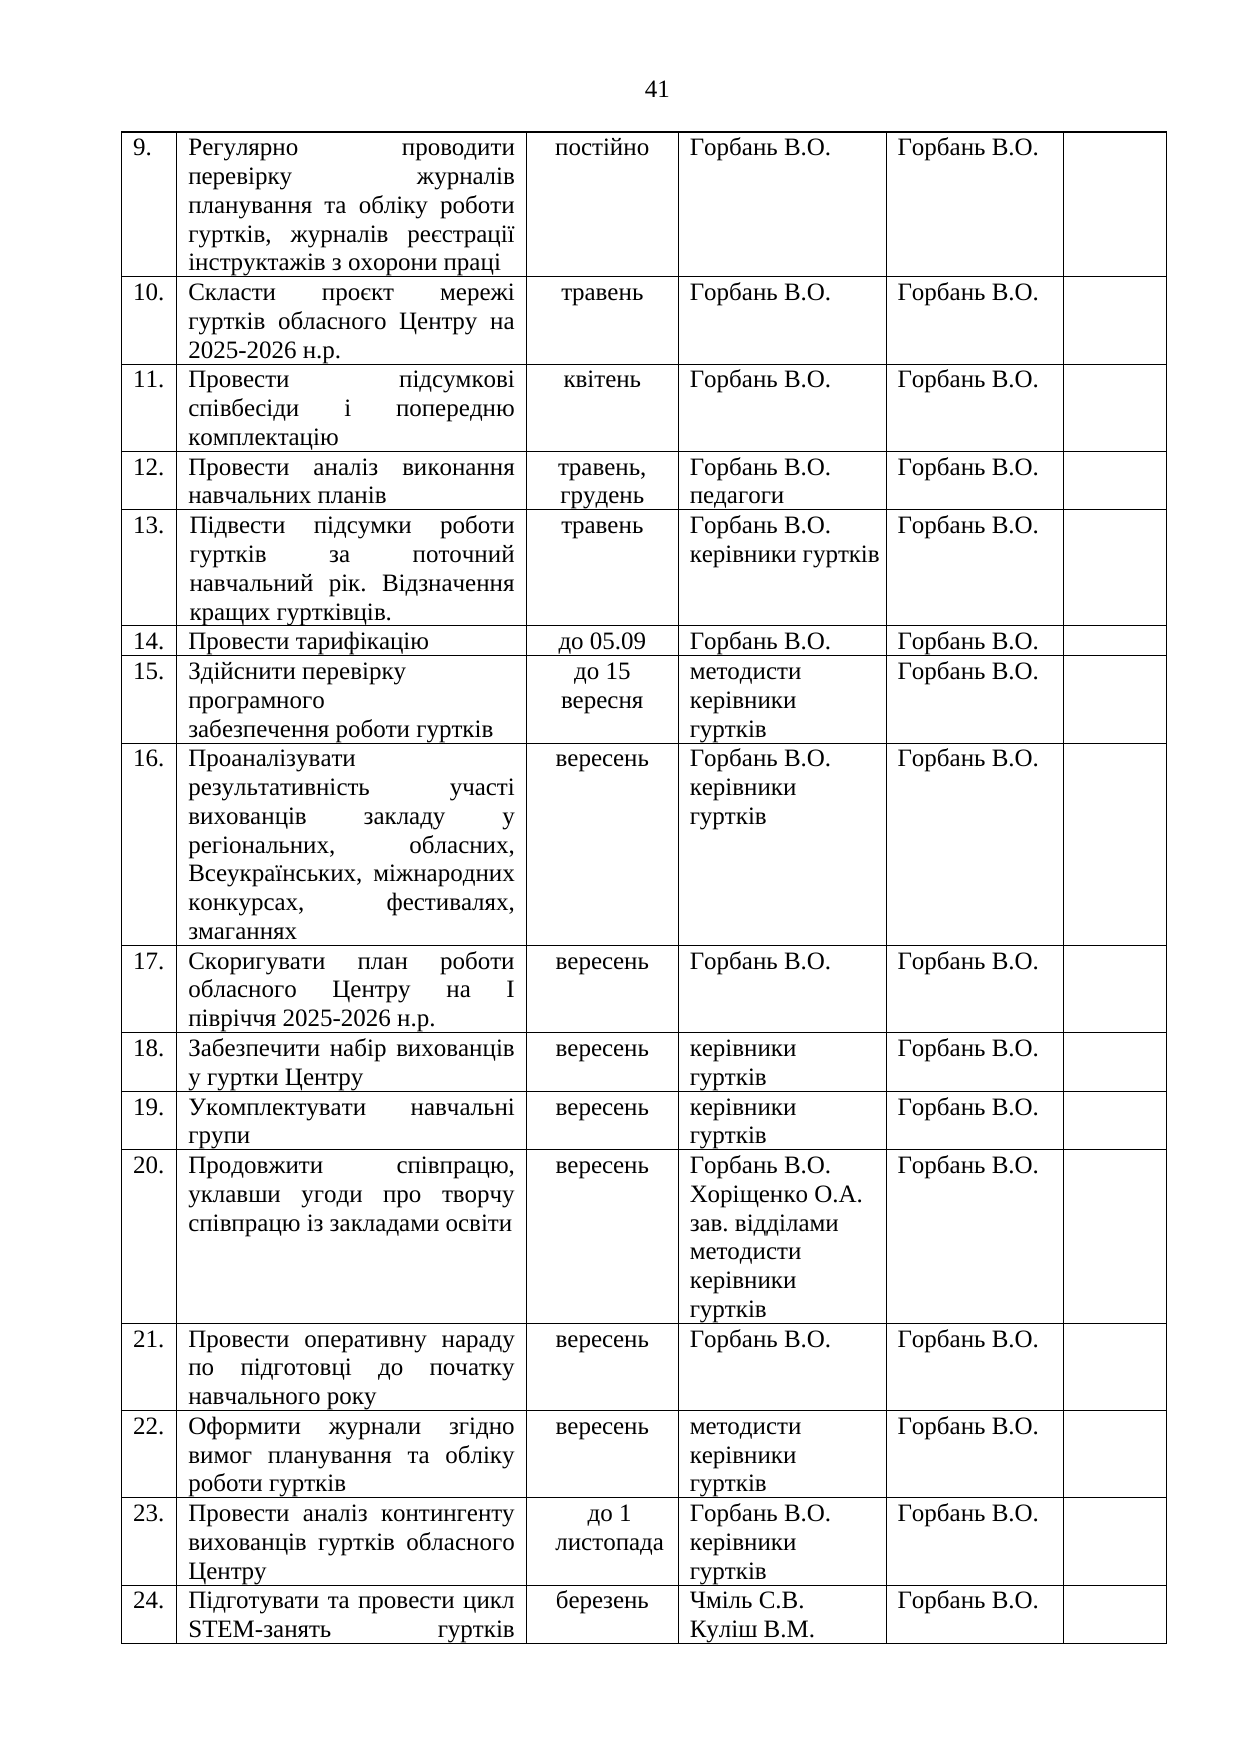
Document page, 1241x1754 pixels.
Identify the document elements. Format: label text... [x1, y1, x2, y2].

table_cell [1064, 365, 1166, 451]
table_cell [1064, 1033, 1166, 1091]
table_cell вересень [527, 1033, 678, 1091]
table_cell Горбань В.О. [887, 1586, 1063, 1643]
table_cell [1064, 452, 1166, 509]
table_cell вересень [527, 744, 678, 945]
table_cell [122, 133, 176, 276]
table_cell Горбань В.О. [887, 656, 1063, 742]
table_cell Горбань В.О. [679, 365, 886, 451]
table_cell вересень [527, 1092, 678, 1149]
table_cell [1064, 1150, 1166, 1323]
table_cell [1064, 1324, 1166, 1410]
table_cell [122, 1586, 176, 1643]
table_cell Здійснити перевірку програмного забезпечення роботи гуртків [177, 656, 526, 742]
table_cell до 05.09 [527, 626, 678, 655]
table_cell до 1 листопада [527, 1498, 678, 1584]
table_cell вересень [527, 1324, 678, 1410]
table_cell Регулярно проводити перевірку журналів планування та обліку роботи гуртків, журналів реєстрації інструктажів з охорони праці [177, 133, 526, 276]
table_cell квітень [527, 365, 678, 451]
table_cell Скоригувати план роботи обласного Центру на І півріччя 2025-2026 н.р. [177, 946, 526, 1032]
table_cell Укомплектувати навчальні групи [177, 1092, 526, 1149]
table_cell Горбань В.О. [679, 946, 886, 1032]
table_cell [122, 452, 176, 509]
table_cell Горбань В.О. [679, 1324, 886, 1410]
table_cell Провести тарифікацію [177, 626, 526, 655]
table_cell березень [527, 1586, 678, 1643]
table_cell [122, 365, 176, 451]
table_cell Горбань В.О. [887, 1033, 1063, 1091]
table_cell Провести підсумкові співбесіди і попередню комплектацію [177, 365, 526, 451]
table_cell Горбань В.О. [887, 133, 1063, 276]
table_cell Горбань В.О. керівники гуртків [679, 510, 886, 625]
table_cell Провести аналіз виконання навчальних планів [177, 452, 526, 509]
table_cell Горбань В.О. [887, 1324, 1063, 1410]
table_cell Горбань В.О. [887, 626, 1063, 655]
table_cell [1064, 1586, 1166, 1643]
table_cell Провести аналіз контингенту вихованців гуртків обласного Центру [177, 1498, 526, 1584]
table_cell постійно [527, 133, 678, 276]
table_cell методисти керівники гуртків [679, 656, 886, 742]
table_cell [122, 1324, 176, 1410]
table_cell Проаналізувати результативність участі вихованців закладу у регіональних, обласних, Всеукраїнських, міжнародних конкурсах, фестивалях, змаганнях [177, 744, 526, 945]
table_cell вересень [527, 1150, 678, 1323]
table_cell [122, 1498, 176, 1584]
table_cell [177, 1586, 526, 1643]
table_cell травень [527, 510, 678, 625]
table_cell методисти керівники гуртків [679, 1411, 886, 1497]
table_cell травень [527, 277, 678, 363]
table_cell [1064, 1498, 1166, 1584]
table_cell Горбань В.О. [679, 626, 886, 655]
table_cell Горбань В.О. [887, 1498, 1063, 1584]
table_cell [1064, 656, 1166, 742]
table_cell Скласти проєкт мережі гуртків обласного Центру на 2025-2026 н.р. [177, 277, 526, 363]
table_cell Забезпечити набір вихованців у гуртки Центру [177, 1033, 526, 1091]
table_cell [122, 277, 176, 363]
table_cell Горбань В.О. [887, 946, 1063, 1032]
table_cell Горбань В.О. [887, 1150, 1063, 1323]
table_cell Горбань В.О. [887, 277, 1063, 363]
table_cell [1064, 946, 1166, 1032]
table_cell [122, 744, 176, 945]
table_cell керівники гуртків [679, 1092, 886, 1149]
table_cell вересень [527, 1411, 678, 1497]
table_cell до 15 вересня [527, 656, 678, 742]
table_cell Провести оперативну нараду по підготовці до початку навчального року [177, 1324, 526, 1410]
table_cell Горбань В.О. керівники гуртків [679, 744, 886, 945]
table_cell [1064, 1411, 1166, 1497]
table_cell Горбань В.О. Хоріщенко О.А. зав. відділами методисти керівники гуртків [679, 1150, 886, 1323]
table_cell [122, 946, 176, 1032]
table_cell [1064, 626, 1166, 655]
table_cell Горбань В.О. педагоги [679, 452, 886, 509]
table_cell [679, 1586, 886, 1643]
table_cell [1064, 133, 1166, 276]
table_cell Горбань В.О. керівники гуртків [679, 1498, 886, 1584]
table_cell [1064, 277, 1166, 363]
table_cell Горбань В.О. [887, 452, 1063, 509]
table_cell [1064, 510, 1166, 625]
table_cell Горбань В.О. [887, 1092, 1063, 1149]
table_cell Підвести підсумки роботи гуртків за поточний навчальний рік. Відзначення кращих гуртківців. [177, 510, 526, 625]
table_cell Горбань В.О. [679, 277, 886, 363]
table_cell [122, 1411, 176, 1497]
table_cell [1064, 744, 1166, 945]
table_cell Горбань В.О. [887, 365, 1063, 451]
table_cell Горбань В.О. [887, 510, 1063, 625]
table_cell Горбань В.О. [679, 133, 886, 276]
table_cell [122, 1092, 176, 1149]
table_cell [122, 510, 176, 625]
table_cell травень, грудень [527, 452, 678, 509]
table_cell [122, 656, 176, 742]
table_cell Оформити журнали згідно вимог планування та обліку роботи гуртків [177, 1411, 526, 1497]
table_cell [122, 1033, 176, 1091]
table_cell керівники гуртків [679, 1033, 886, 1091]
table_cell [122, 1150, 176, 1323]
table_cell Горбань В.О. [887, 1411, 1063, 1497]
table_cell вересень [527, 946, 678, 1032]
table_cell [122, 626, 176, 655]
table_cell Горбань В.О. [887, 744, 1063, 945]
table_cell [1064, 1092, 1166, 1149]
table_cell Продовжити співпрацю, уклавши угоди про творчу співпрацю із закладами освіти [177, 1150, 526, 1323]
